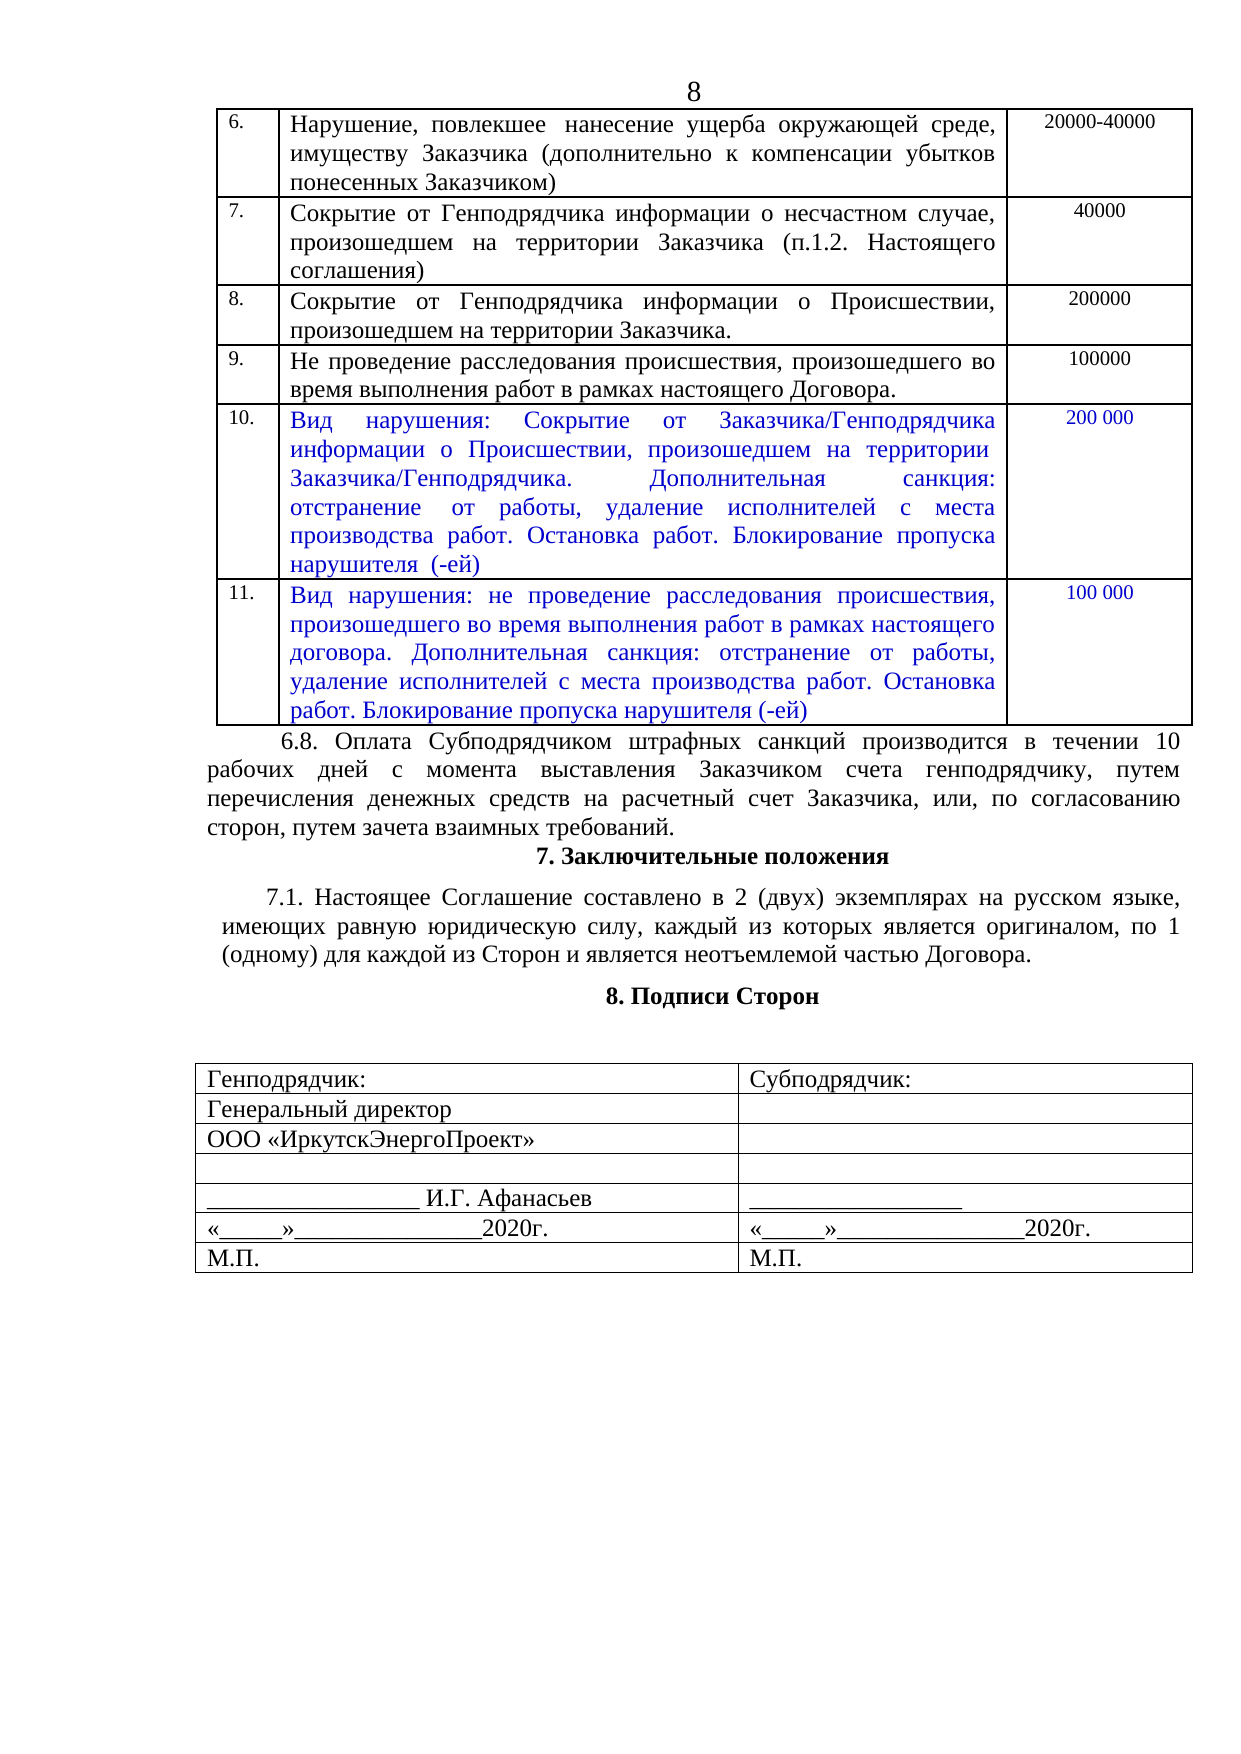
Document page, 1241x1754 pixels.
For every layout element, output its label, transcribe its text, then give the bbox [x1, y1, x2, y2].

table_cell 200 000 [1008, 405, 1191, 578]
table_cell Вид нарушения: Сокрытие от Заказчика/Генподрядчика информации о Происшествии, произошедшем на территории Заказчика/Генподрядчика. Дополнительная санкция: отстранение от работы, удаление исполнителей с места производства работ. Остановка работ. Блокирование пропуска нарушителя (-ей) [280, 405, 1006, 578]
text 7. Заключительные положения [244, 841, 1181, 869]
table_cell ООО «ИркутскЭнергоПроект» [196, 1124, 738, 1153]
table_cell [739, 1094, 1192, 1123]
table_cell «_____»_______________2020г. [739, 1213, 1192, 1242]
table_cell [218, 580, 278, 724]
table_cell 100000 [1008, 346, 1191, 403]
table_cell _________________ [739, 1184, 1192, 1212]
table_cell 200000 [1008, 286, 1191, 344]
table_cell 40000 [1008, 198, 1191, 284]
table_cell Сокрытие от Генподрядчика информации о Происшествии, произошедшем на территории Заказчика. [280, 286, 1006, 344]
table_cell «_____»_______________2020г. [196, 1213, 738, 1242]
table_cell Генеральный директор [196, 1094, 738, 1123]
table_cell Нарушение, повлекшее нанесение ущерба окружающей среде, имуществу Заказчика (дополнительно к компенсации убытков понесенных Заказчиком) [280, 110, 1006, 196]
table_cell 100 000 [1008, 580, 1191, 724]
table_cell [739, 1154, 1192, 1182]
table_cell _________________ И.Г. Афанасьев [196, 1184, 738, 1212]
table_header Генподрядчик: [196, 1064, 738, 1093]
text 6.8. Оплата Субподрядчиком штрафных санкций производится в течении 10 рабочих дней с момента выставления Заказчиком счета генподрядчику, путем перечисления денежных средств на расчетный счет Заказчика, или, по согласованию сторон, путем зачета взаимных требований. [207, 726, 1181, 841]
table_cell М.П. [196, 1243, 738, 1272]
text 8. Подписи Сторон [244, 981, 1181, 1009]
table_cell [218, 405, 278, 578]
text 7.1. Настоящее Соглашение составлено в 2 (двух) экземплярах на русском языке, имеющих равную юридическую силу, каждый из которых является оригиналом, по 1 (одному) для каждой из Сторон и является неотъемлемой частью Договора. [222, 882, 1181, 968]
table_cell [218, 286, 278, 344]
table_cell Вид нарушения: не проведение расследования происшествия, произошедшего во время выполнения работ в рамках настоящего договора. Дополнительная санкция: отстранение от работы, удаление исполнителей с места производства работ. Остановка работ. Блокирование пропуска нарушителя (-ей) [280, 580, 1006, 724]
table_cell [218, 198, 278, 284]
table_cell 20000-40000 [1008, 110, 1191, 196]
table_cell [739, 1124, 1192, 1153]
table_cell Сокрытие от Генподрядчика информации о несчастном случае, произошедшем на территории Заказчика (п.1.2. Настоящего соглашения) [280, 198, 1006, 284]
table_cell М.П. [739, 1243, 1192, 1272]
table_cell Не проведение расследования происшествия, произошедшего во время выполнения работ в рамках настоящего Договора. [280, 346, 1006, 403]
table_cell [218, 110, 278, 196]
table_cell [196, 1154, 738, 1182]
table_cell [218, 346, 278, 403]
table_header Субподрядчик: [739, 1064, 1192, 1093]
